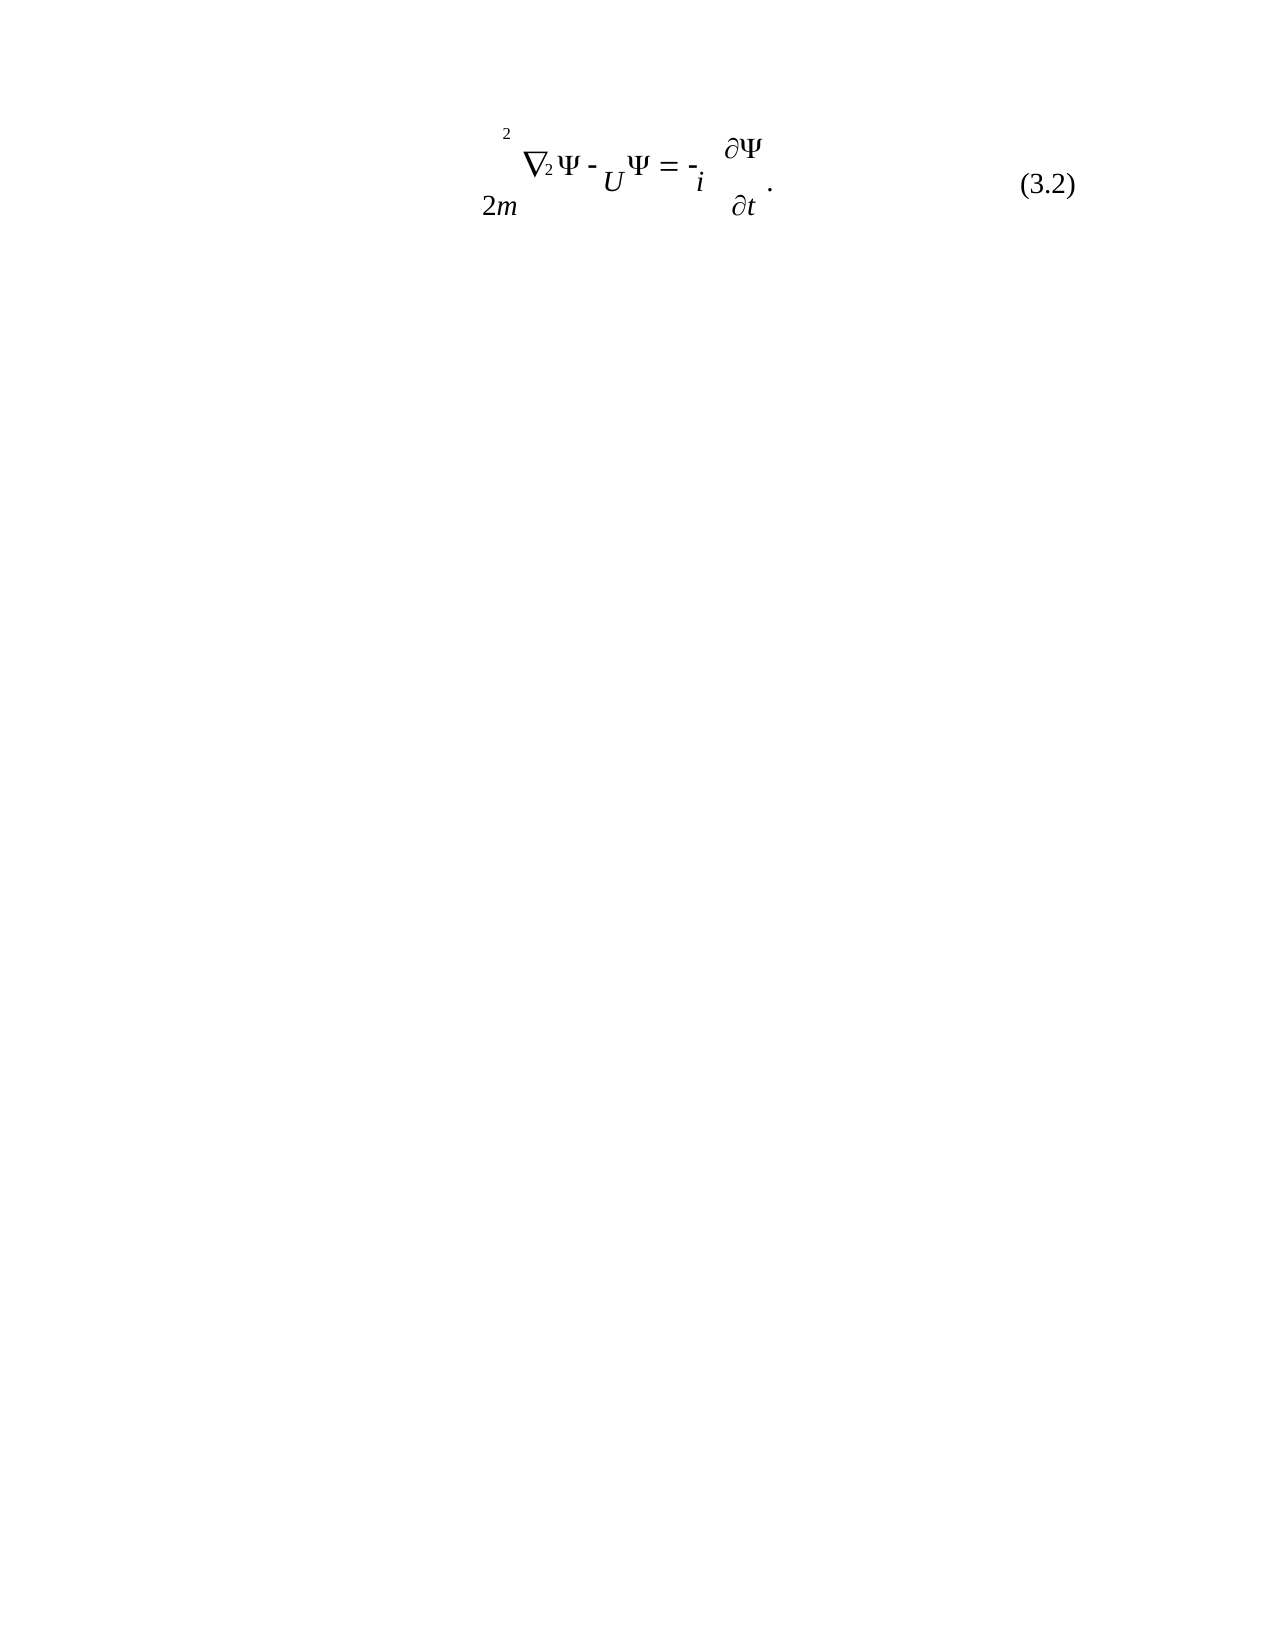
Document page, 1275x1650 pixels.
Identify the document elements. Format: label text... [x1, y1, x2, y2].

table_header 2        2 U i . 2m t [460, 144, 898, 223]
table_header (3.2) [898, 144, 1097, 223]
